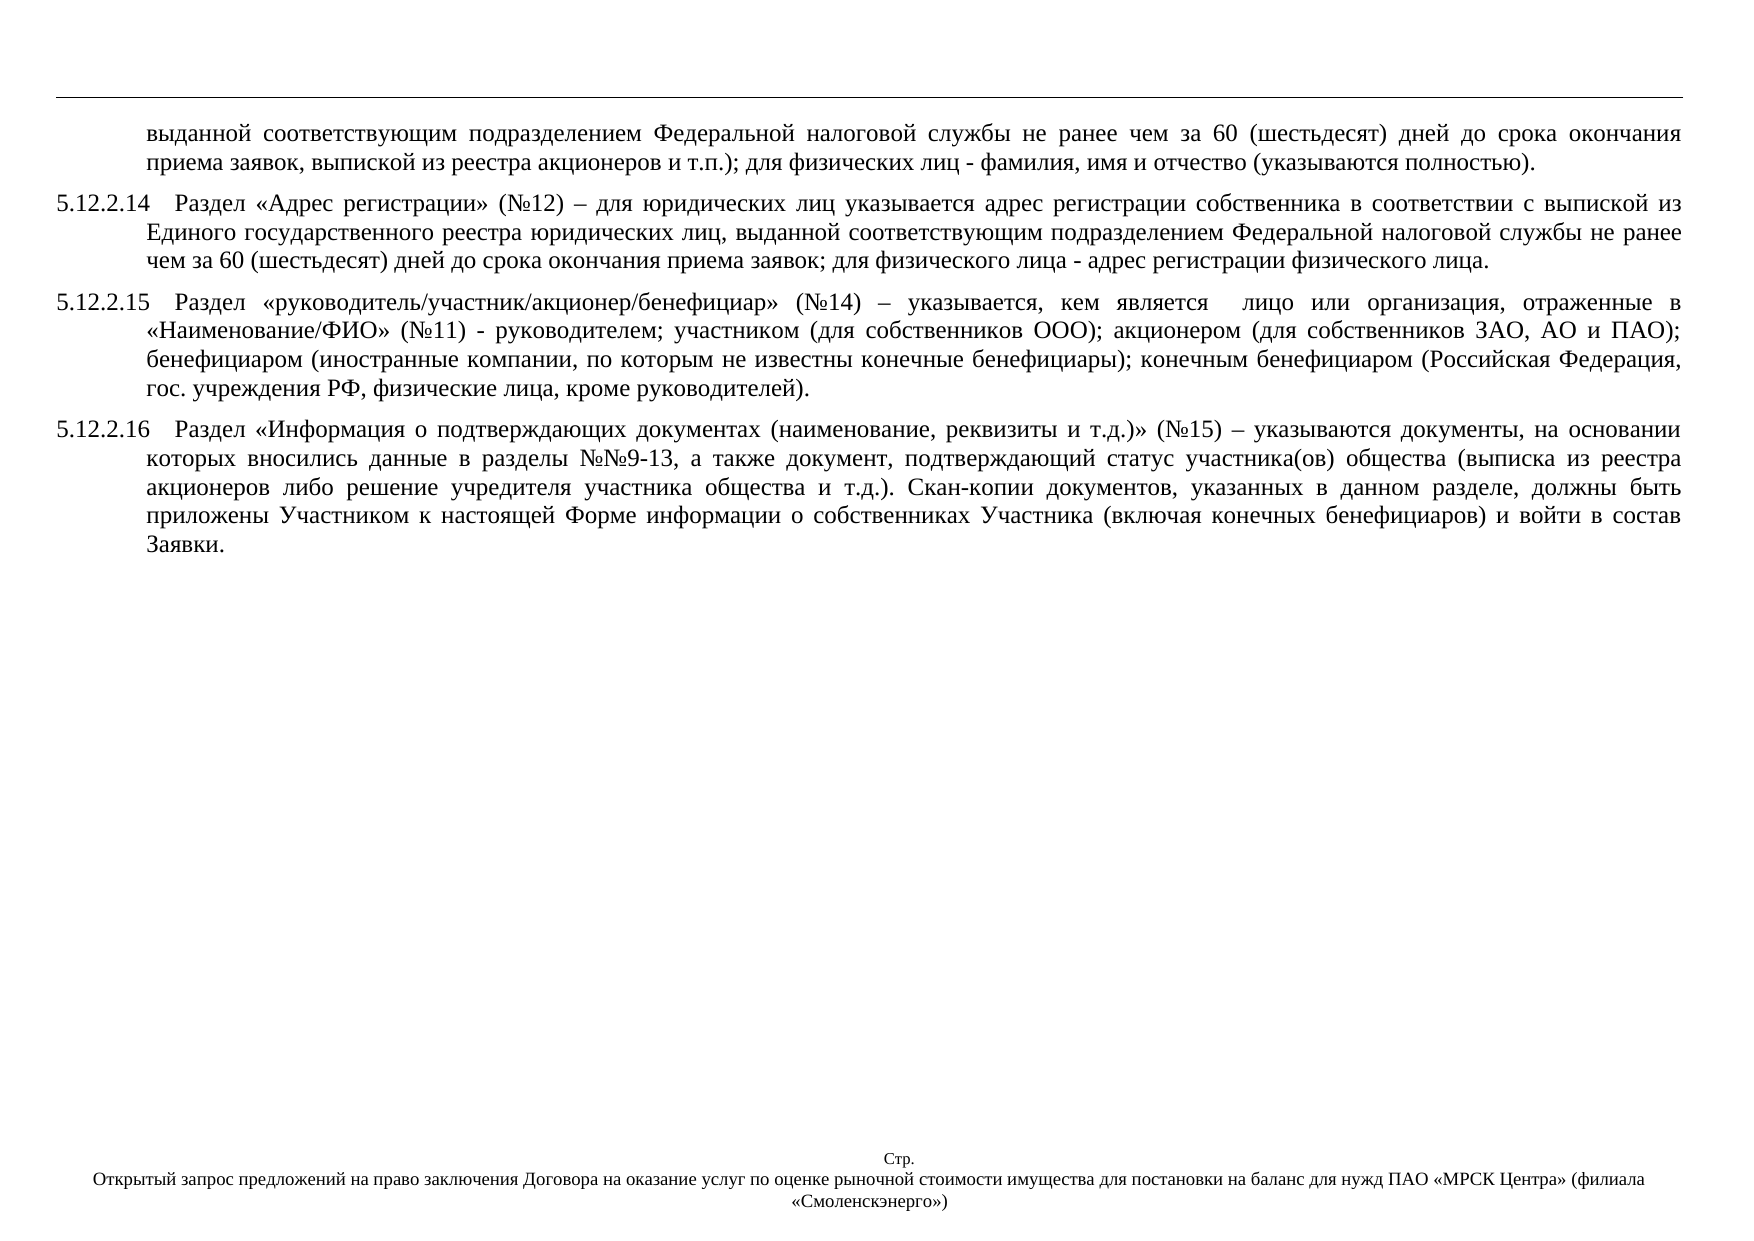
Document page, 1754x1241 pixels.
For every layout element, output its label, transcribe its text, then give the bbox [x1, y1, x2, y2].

list Раздел «Адрес регистрации» (№12) – для юридических лиц указывается адрес регистрации собственника в соответствии с выпиской из Единого государственного реестра юридических лиц, выданной соответствующим подразделением Федеральной налоговой службы не ранее чем за 60 (шестьдесят) дней до срока окончания приема заявок; для физического лица - адрес регистрации физического лица. [56, 188, 1683, 274]
list Раздел «руководитель/участник/акционер/бенефициар» (№14) – указывается, кем является лицо или организация, отраженные в «Наименование/ФИО» (№11) - руководителем; участником (для собственников ООО); акционером (для собственников ЗАО, АО и ПАО); бенефициаром (иностранные компании, по которым не известны конечные бенефициары); конечным бенефициаром (Российская Федерация, гос. учреждения РФ, физические лица, кроме руководителей). [56, 287, 1683, 402]
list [56, 118, 1683, 176]
list Раздел «Информация о подтверждающих документах (наименование, реквизиты и т.д.)» (№15) – указываются документы, на основании которых вносились данные в разделы №№9-13, а также документ, подтверждающий статус участника(ов) общества (выписка из реестра акционеров либо решение учредителя участника общества и т.д.). Скан-копии документов, указанных в данном разделе, должны быть приложены Участником к настоящей Форме информации о собственниках Участника (включая конечных бенефициаров) и войти в состав Заявки. [56, 414, 1683, 558]
